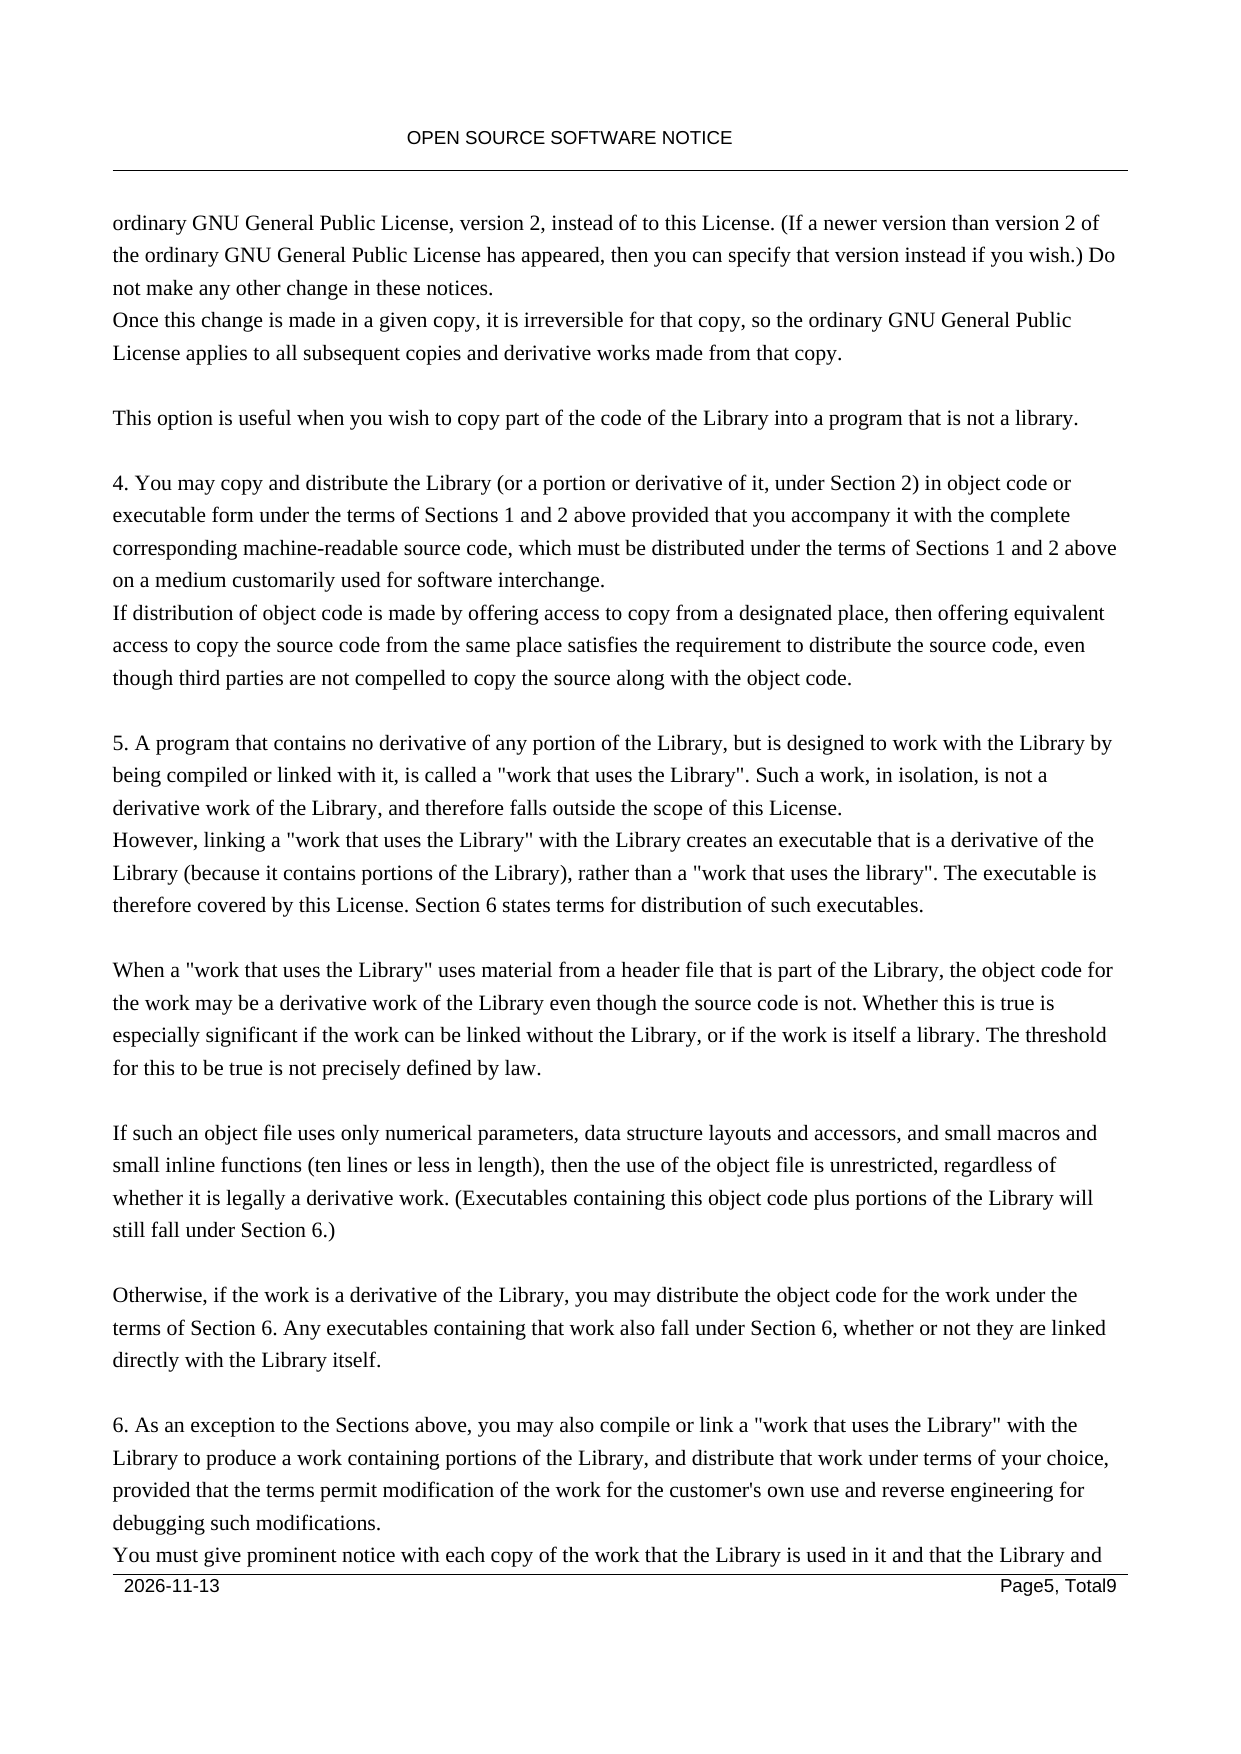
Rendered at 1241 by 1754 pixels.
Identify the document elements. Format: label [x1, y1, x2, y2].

text [112, 206, 1128, 1571]
